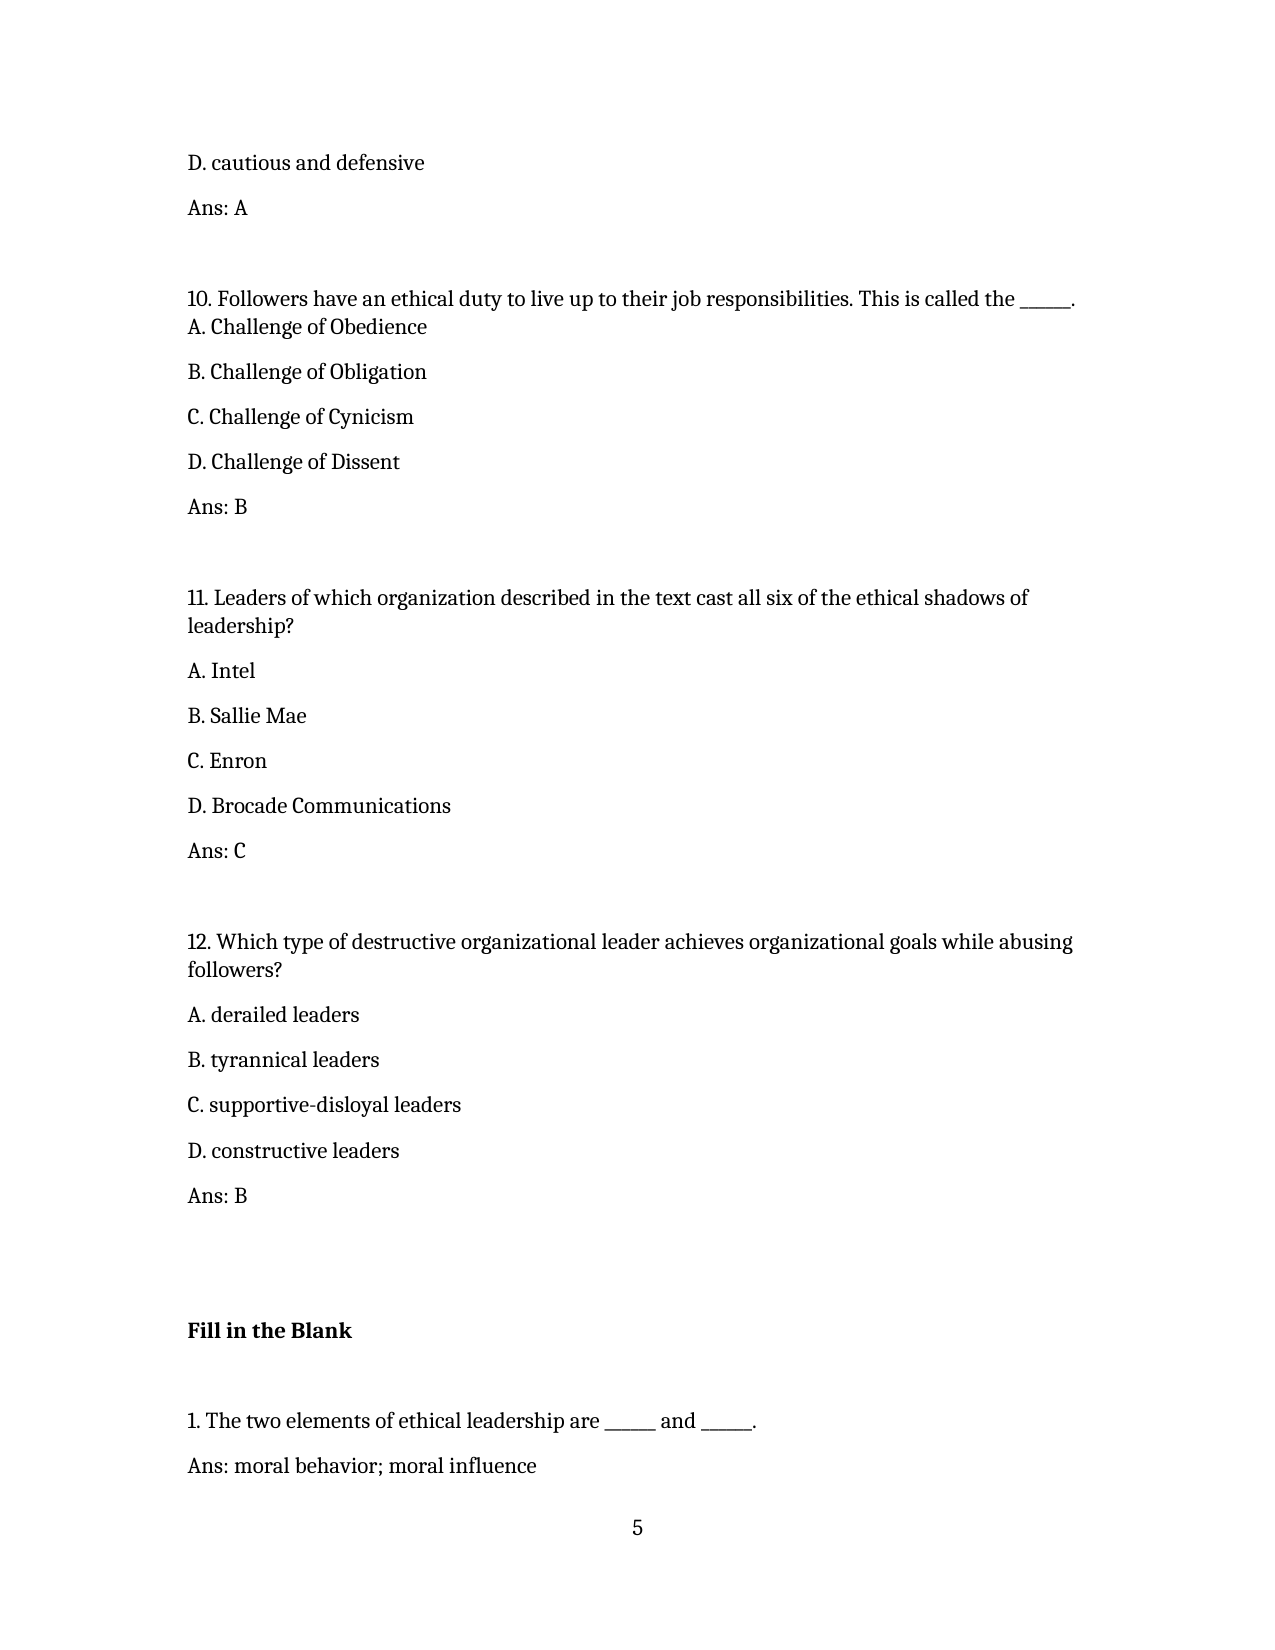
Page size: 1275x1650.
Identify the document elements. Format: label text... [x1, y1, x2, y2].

text 12. Which type of destructive organizational leader achieves organizational goals while abusing followers? [187, 928, 1087, 983]
text A. Intel [187, 658, 1087, 684]
text D. cautious and defensive [187, 150, 1087, 176]
text Fill in the Blank [187, 1318, 1087, 1344]
text B. tyrannical leaders [187, 1047, 1087, 1073]
text Ans: A [187, 195, 1087, 221]
text Ans: moral behavior; moral influence [187, 1453, 1087, 1479]
text C. Enron [187, 748, 1087, 774]
text B. Sallie Mae [187, 703, 1087, 729]
text A. Challenge of Obedience [187, 314, 1087, 340]
text A. derailed leaders [187, 1002, 1087, 1028]
text B. Challenge of Obligation [187, 359, 1087, 385]
text D. constructive leaders [187, 1137, 1087, 1164]
text C. supportive-disloyal leaders [187, 1092, 1087, 1119]
text D. Brocade Communications [187, 793, 1087, 819]
text 10. Followers have an ethical duty to live up to their job responsibilities. This is called the ______. [187, 285, 1087, 312]
text C. Challenge of Cynicism [187, 404, 1087, 430]
text D. Challenge of Dissent [187, 449, 1087, 475]
text 1. The two elements of ethical leadership are ______ and ______. [187, 1408, 1087, 1434]
text Ans: B [187, 1182, 1087, 1209]
text 11. Leaders of which organization described in the text cast all six of the ethical shadows of leadership? [187, 584, 1087, 639]
text Ans: C [187, 838, 1087, 865]
text Ans: B [187, 494, 1087, 521]
